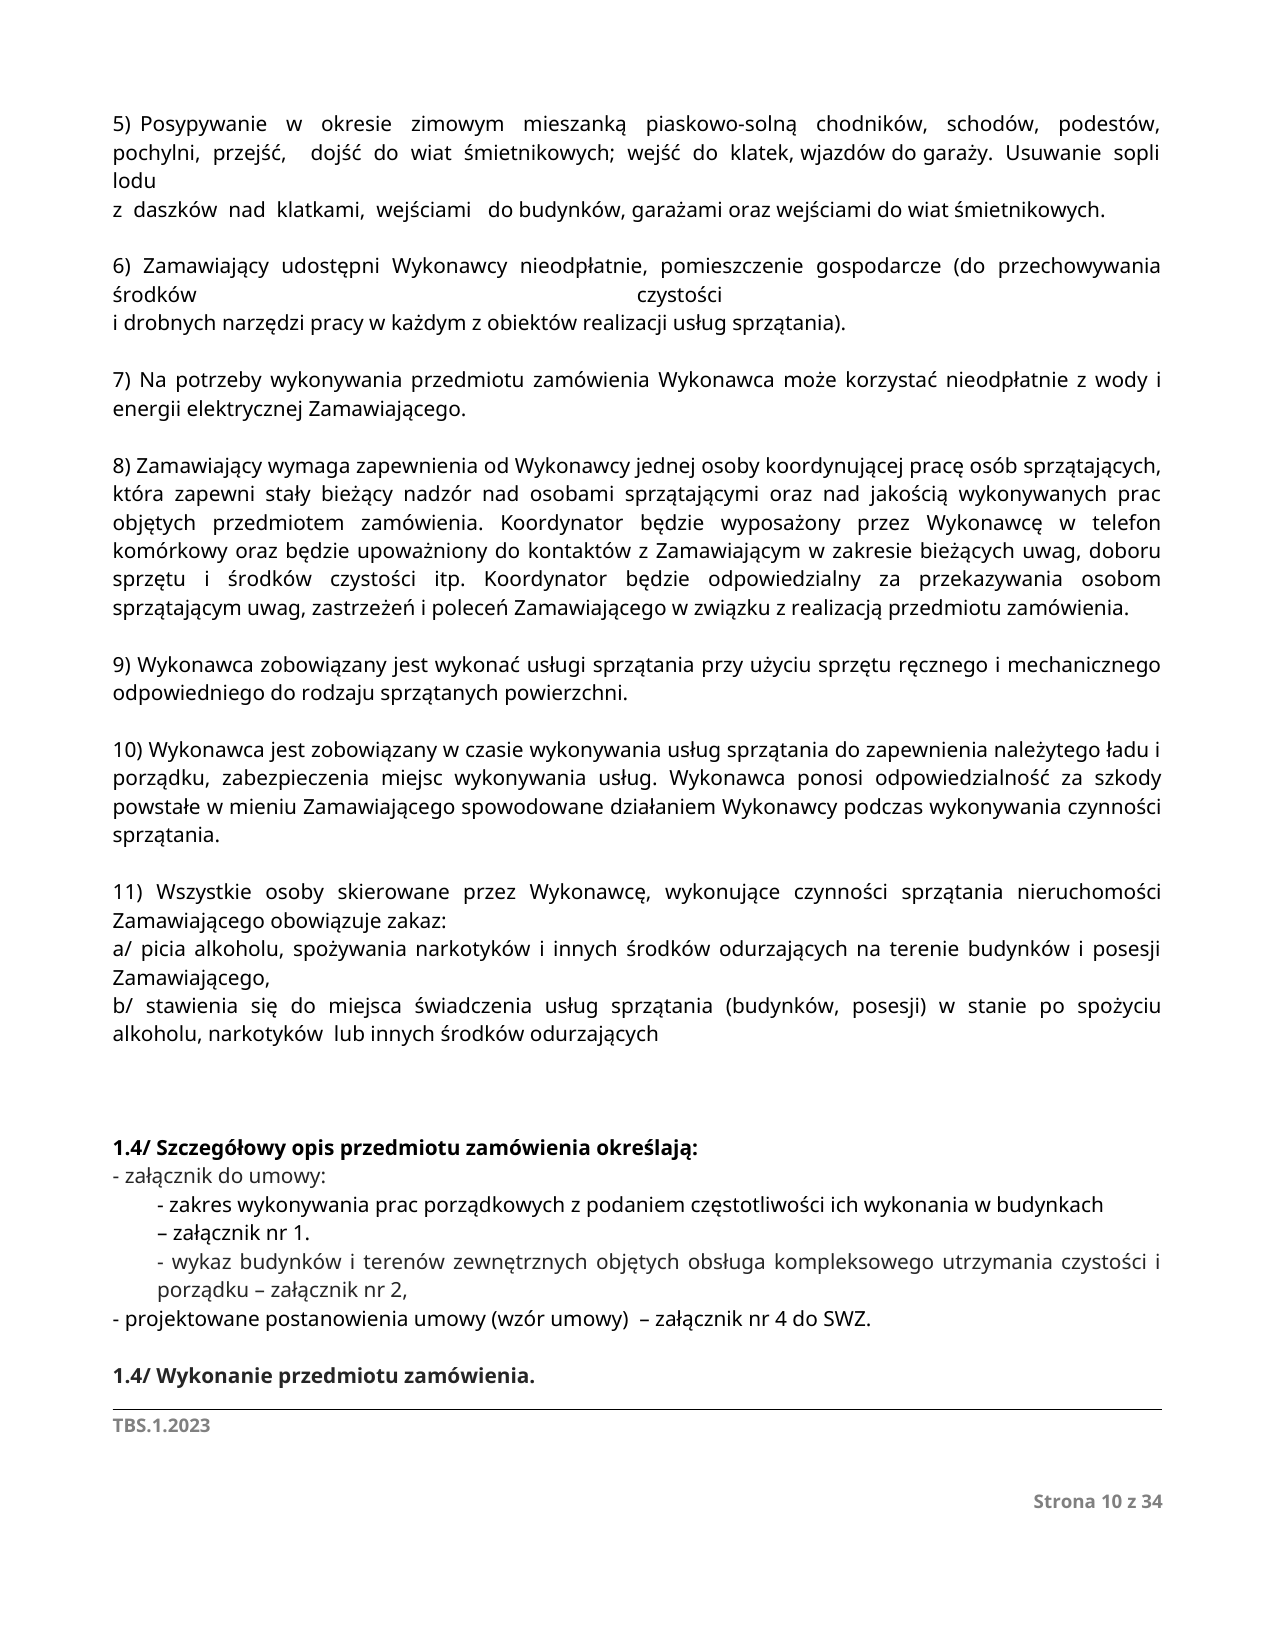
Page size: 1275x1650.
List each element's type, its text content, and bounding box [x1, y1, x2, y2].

text - zakres wykonywania prac porządkowych z podaniem częstotliwości ich wykonania w budynkach – załącznik nr 1. [157, 1190, 1118, 1247]
text - wykaz budynków i terenów zewnętrznych objętych obsługa kompleksowego utrzymania czystości i porządku – załącznik nr 2, [157, 1247, 1162, 1304]
text 9) Wykonawca zobowiązany jest wykonać usługi sprzątania przy użyciu sprzętu ręcznego i mechanicznego odpowiedniego do rodzaju sprzątanych powierzchni. [112, 650, 1162, 707]
text 5) Posypywanie w okresie zimowym mieszanką piaskowo-solną chodników, schodów, podestów, pochylni, przejść, dojść do wiat śmietnikowych; wejść do klatek, wjazdów do garaży. Usuwanie sopli lodu z daszków nad klatkami, wejściami do budynków, garażami oraz wejściami do wiat śmietnikowych. [112, 109, 1162, 223]
text a/ picia alkoholu, spożywania narkotyków i innych środków odurzających na terenie budynków i posesji Zamawiającego, [112, 934, 1162, 991]
text - załącznik do umowy: [112, 1162, 1162, 1190]
text 1.4/ Szczegółowy opis przedmiotu zamówienia określają: [112, 1133, 1187, 1162]
text b/ stawienia się do miejsca świadczenia usług sprzątania (budynków, posesji) w stanie po spożyciu alkoholu, narkotyków lub innych środków odurzających [112, 991, 1162, 1048]
text 8) Zamawiający wymaga zapewnienia od Wykonawcy jednej osoby koordynującej pracę osób sprzątających, która zapewni stały bieżący nadzór nad osobami sprzątającymi oraz nad jakością wykonywanych prac objętych przedmiotem zamówienia. Koordynator będzie wyposażony przez Wykonawcę w telefon komórkowy oraz będzie upoważniony do kontaktów z Zamawiającym w zakresie bieżących uwag, doboru sprzętu i środków czystości itp. Koordynator będzie odpowiedzialny za przekazywania osobom sprzątającym uwag, zastrzeżeń i poleceń Zamawiającego w związku z realizacją przedmiotu zamówienia. [112, 451, 1162, 621]
text - projektowane postanowienia umowy (wzór umowy) – załącznik nr 4 do SWZ. [112, 1304, 1162, 1332]
text 1.4/ Wykonanie przedmiotu zamówienia. [112, 1361, 1162, 1389]
text 11) Wszystkie osoby skierowane przez Wykonawcę, wykonujące czynności sprzątania nieruchomości Zamawiającego obowiązuje zakaz: [112, 877, 1162, 934]
text 10) Wykonawca jest zobowiązany w czasie wykonywania usług sprzątania do zapewnienia należytego ładu i porządku, zabezpieczenia miejsc wykonywania usług. Wykonawca ponosi odpowiedzialność za szkody powstałe w mieniu Zamawiającego spowodowane działaniem Wykonawcy podczas wykonywania czynności sprzątania. [112, 735, 1162, 849]
text 6) Zamawiający udostępni Wykonawcy nieodpłatnie, pomieszczenie gospodarcze (do przechowywania środków czystości i drobnych narzędzi pracy w każdym z obiektów realizacji usług sprzątania). [112, 252, 1162, 337]
text 7) Na potrzeby wykonywania przedmiotu zamówienia Wykonawca może korzystać nieodpłatnie z wody i energii elektrycznej Zamawiającego. [112, 365, 1162, 422]
